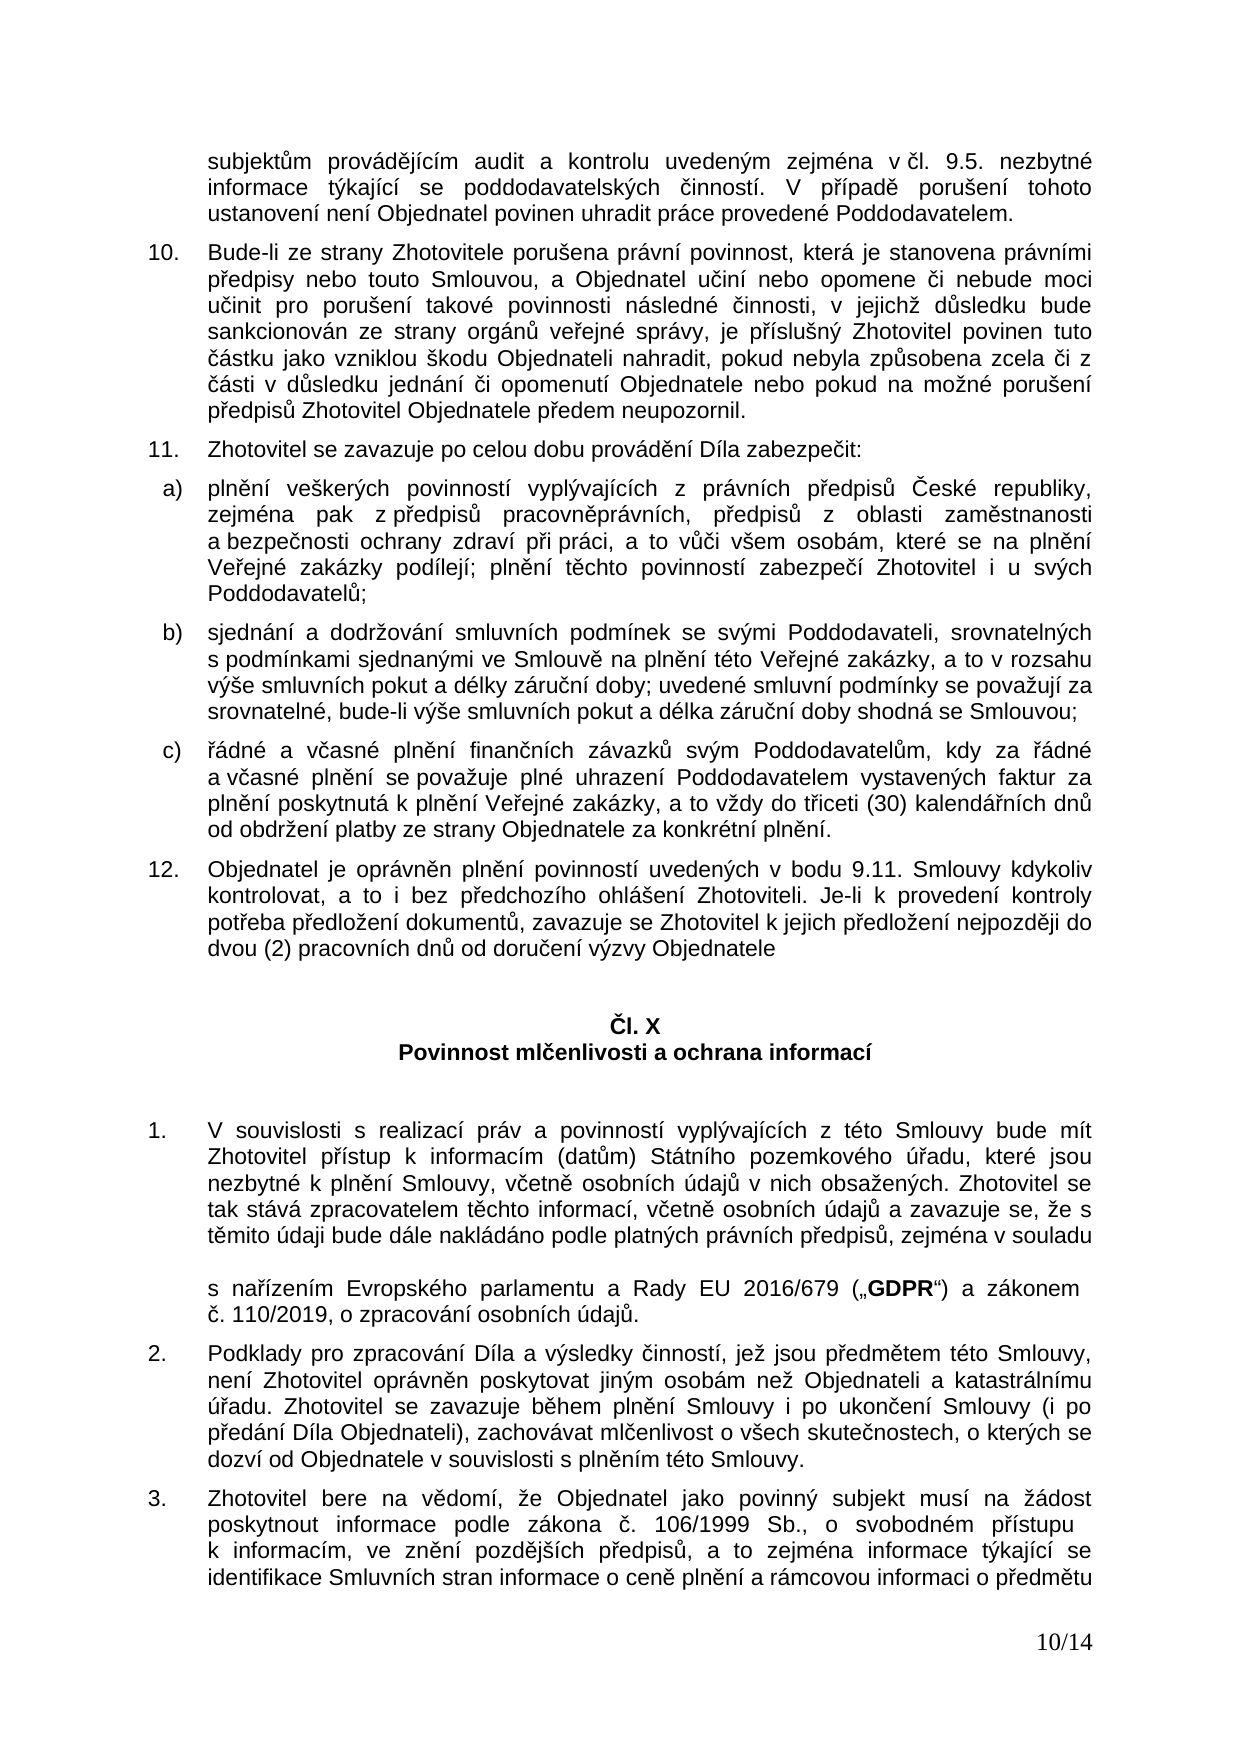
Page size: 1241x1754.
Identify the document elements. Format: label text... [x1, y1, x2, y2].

list Bude-li ze strany Zhotovitele porušena právní povinnost, která je stanovena právními předpisy nebo touto Smlouvou, a Objednatel učiní nebo opomene či nebude moci učinit pro porušení takové povinnosti následné činnosti, v jejichž důsledku bude sankcionován ze strany orgánů veřejné správy, je příslušný Zhotovitel povinen tuto částku jako vzniklou škodu Objednateli nahradit, pokud nebyla způsobena zcela či z části v důsledku jednání či opomenutí Objednatele nebo pokud na možné porušení předpisů Zhotovitel Objednatele předem neupozornil. [148, 239, 1093, 424]
list plnění veškerých povinností vyplývajících z právních předpisů České republiky, zejména pak z předpisů pracovněprávních, předpisů z oblasti zaměstnanosti a bezpečnosti ochrany zdraví při práci, a to vůči všem osobám, které se na plnění Veřejné zakázky podílejí; plnění těchto povinností zabezpečí Zhotovitel i u svých Poddodavatelů; [162, 475, 1093, 607]
subtitle Čl. X [177, 1013, 1093, 1039]
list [148, 1484, 1093, 1590]
list řádné a včasné plnění finančních závazků svým Poddodavatelům, kdy za řádné a včasné plnění se považuje plné uhrazení Poddodavatelem vystavených faktur za plnění poskytnutá k plnění Veřejné zakázky, a to vždy do třiceti (30) kalendářních dnů od obdržení platby ze strany Objednatele za konkrétní plnění. [162, 737, 1093, 843]
list V souvislosti s realizací práv a povinností vyplývajících z této Smlouvy bude mít Zhotovitel přístup k informacím (datům) Státního pozemkového úřadu, které jsou nezbytné k plnění Smlouvy, včetně osobních údajů v nich obsažených. Zhotovitel se tak stává zpracovatelem těchto informací, včetně osobních údajů a zavazuje se, že s těmito údaji bude dále nakládáno podle platných právních předpisů, zejména v souladu s nařízením Evropského parlamentu a Rady EU 2016/679 („GDPR“) a zákonem č. 110/2019, o zpracování osobních údajů. [148, 1117, 1093, 1328]
list sjednání a dodržování smluvních podmínek se svými Poddodavateli, srovnatelných s podmínkami sjednanými ve Smlouvě na plnění této Veřejné zakázky, a to v rozsahu výše smluvních pokut a délky záruční doby; uvedené smluvní podmínky se považují za srovnatelné, bude-li výše smluvních pokut a délka záruční doby shodná se Smlouvou; [162, 619, 1093, 725]
list Objednatel je oprávněn plnění povinností uvedených v bodu 9.11. Smlouvy kdykoliv kontrolovat, a to i bez předchozího ohlášení Zhotoviteli. Je-li k provedení kontroly potřeba předložení dokumentů, zavazuje se Zhotovitel k jejich předložení nejpozději do dvou (2) pracovních dnů od doručení výzvy Objednatele [148, 856, 1093, 961]
subtitle Povinnost mlčenlivosti a ochrana informací [177, 1039, 1093, 1066]
list Podklady pro zpracování Díla a výsledky činností, jež jsou předmětem této Smlouvy, není Zhotovitel oprávněn poskytovat jiným osobám než Objednateli a katastrálnímu úřadu. Zhotovitel se zavazuje během plnění Smlouvy i po ukončení Smlouvy (i po předání Díla Objednateli), zachovávat mlčenlivost o všech skutečnostech, o kterých se dozví od Objednatele v souvislosti s plněním této Smlouvy. [148, 1340, 1093, 1472]
list Zhotovitel se zavazuje po celou dobu provádění Díla zabezpečit: [148, 436, 1093, 462]
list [148, 148, 1093, 227]
